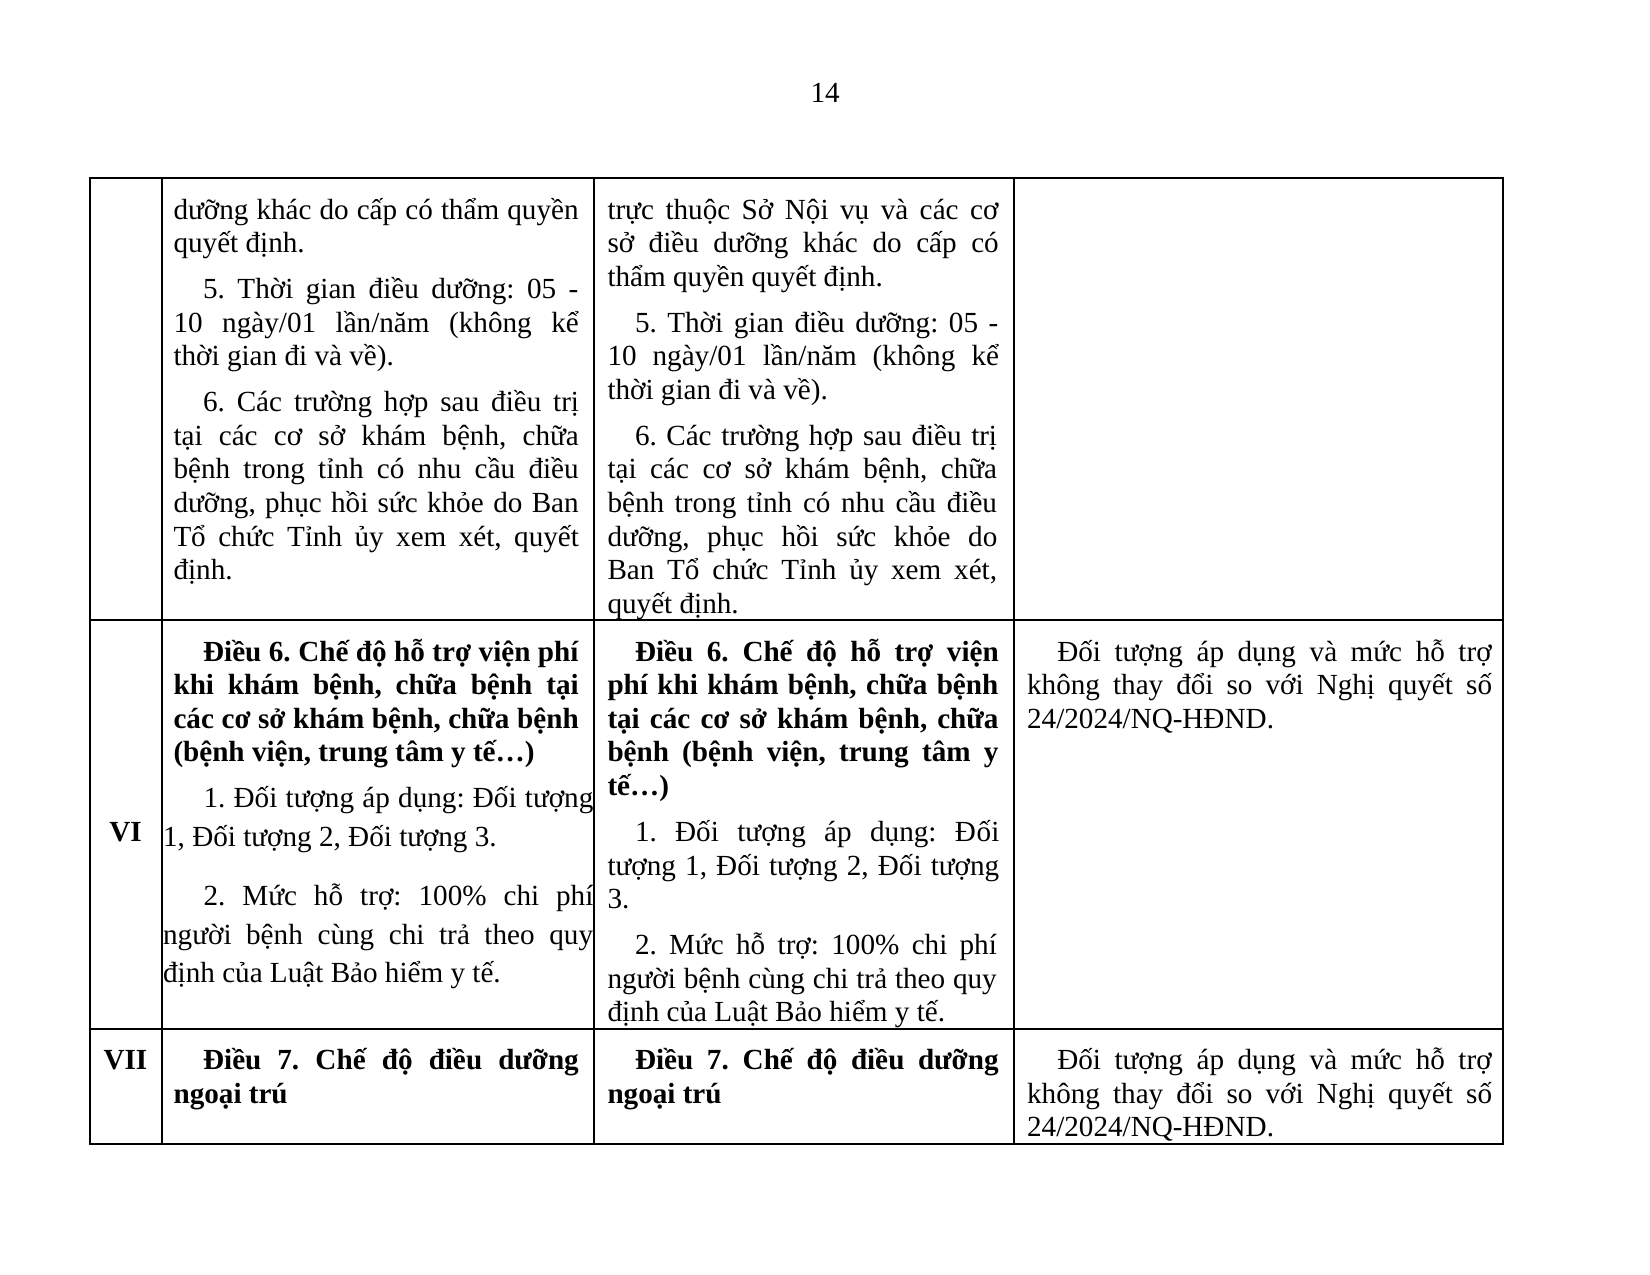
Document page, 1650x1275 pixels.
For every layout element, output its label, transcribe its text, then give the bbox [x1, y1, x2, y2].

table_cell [163, 179, 593, 619]
table_cell VI [91, 621, 161, 1028]
table_cell VII [91, 1030, 161, 1143]
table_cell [1015, 179, 1502, 619]
table_cell Đối tượng áp dụng và mức hỗ trợ không thay đổi so với Nghị quyết số 24/2024/NQ-HĐND. [1015, 621, 1502, 1028]
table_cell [595, 1030, 1013, 1143]
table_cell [163, 1030, 593, 1143]
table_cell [595, 179, 1013, 619]
table_cell V [91, 179, 161, 619]
table_cell Điều 6. Chế độ hỗ trợ viện phí khi khám bệnh, chữa bệnh tại các cơ sở khám bệnh, chữa bệnh (bệnh viện, trung tâm y tế…) 1. Đối tượng áp dụng: Đối tượng 1, Đối tượng 2, Đối tượng 3. 2. Mức hỗ trợ: 100% chi phí người bệnh cùng chi trả theo quy định của Luật Bảo hiểm y tế. [163, 621, 593, 1028]
table_cell Điều 6. Chế độ hỗ trợ viện phí khi khám bệnh, chữa bệnh tại các cơ sở khám bệnh, chữa bệnh (bệnh viện, trung tâm y tế…) 1. Đối tượng áp dụng: Đối tượng 1, Đối tượng 2, Đối tượng 3. 2. Mức hỗ trợ: 100% chi phí người bệnh cùng chi trả theo quy định của Luật Bảo hiểm y tế. [595, 621, 1013, 1028]
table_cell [1015, 1030, 1502, 1143]
